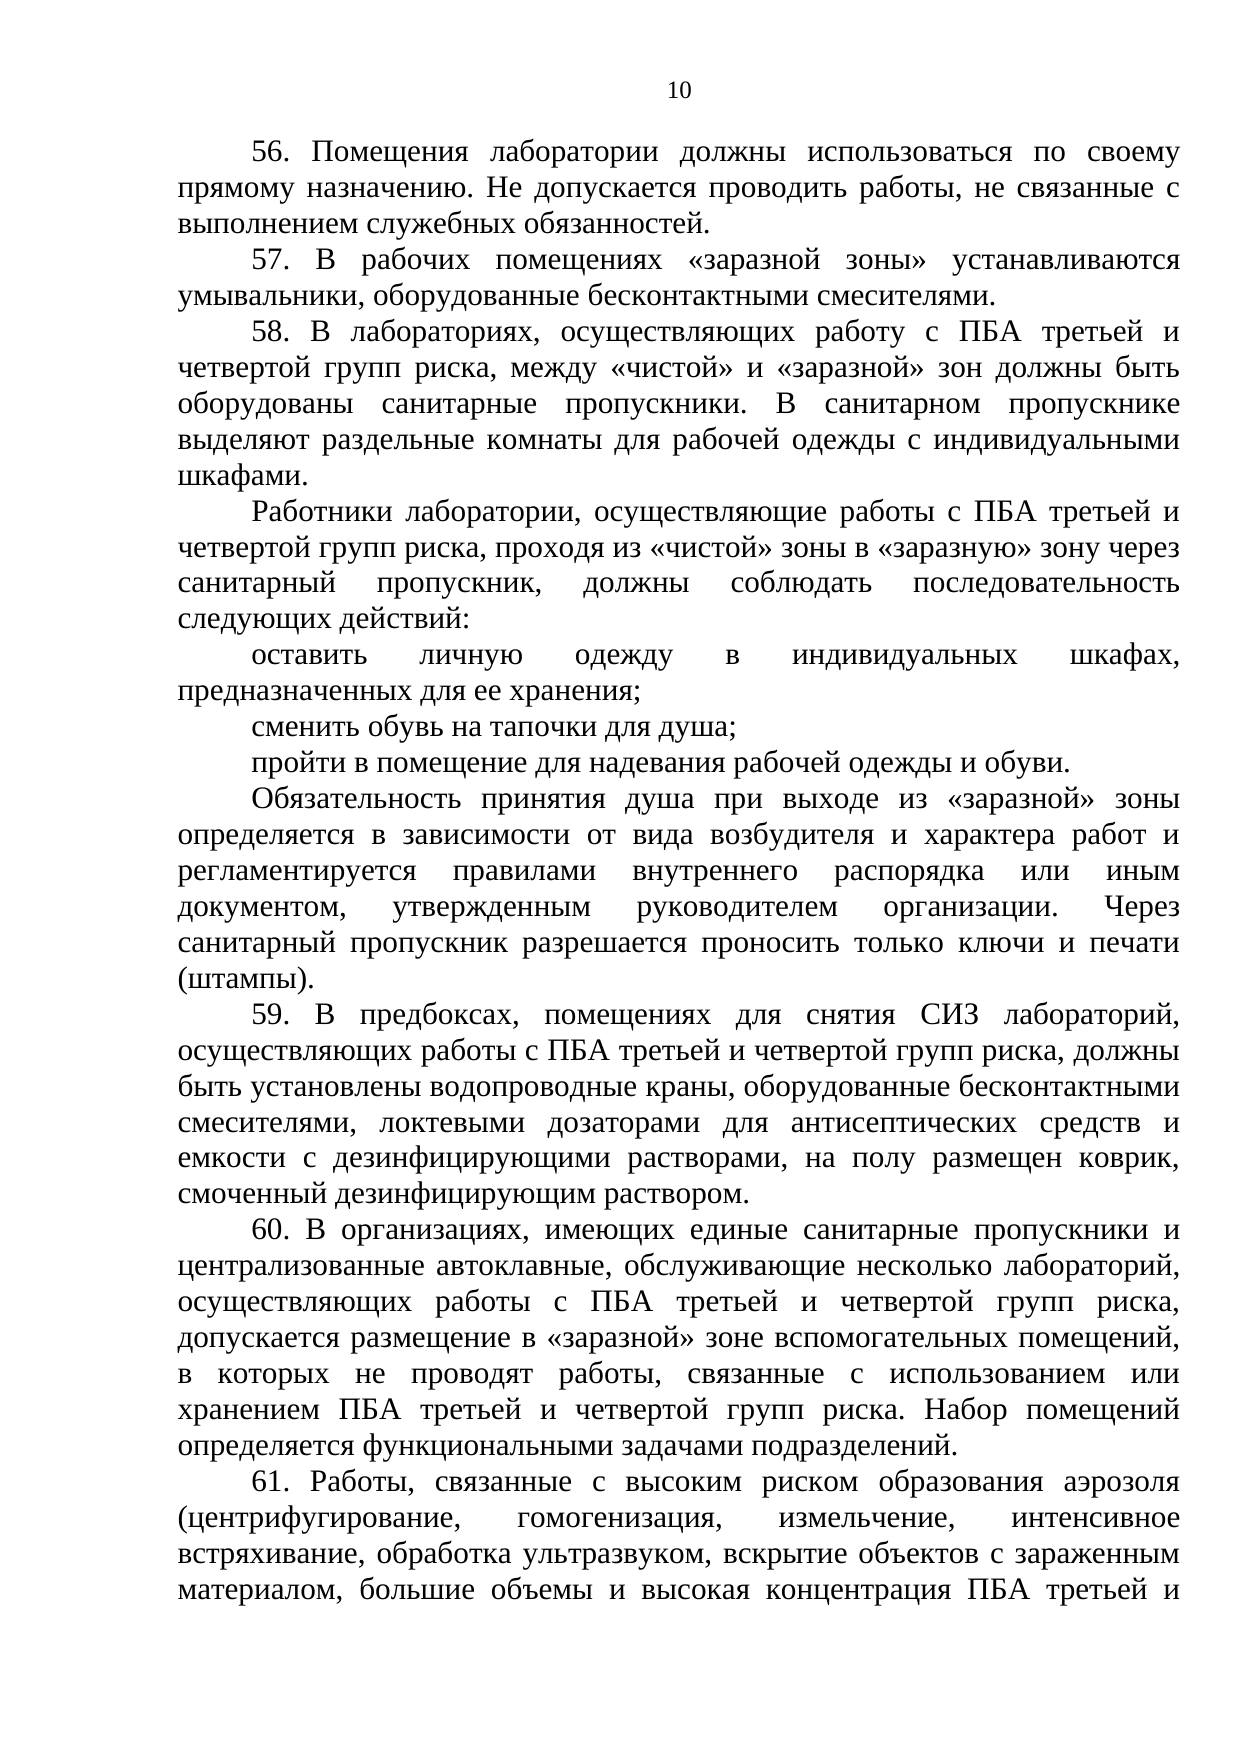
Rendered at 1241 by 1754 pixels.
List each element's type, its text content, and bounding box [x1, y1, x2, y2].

text сменить обувь на тапочки для душа; [177, 707, 1181, 743]
text Работники лаборатории, осуществляющие работы с ПБА третьей и четвертой групп риска, проходя из «чистой» зоны в «заразную» зону через санитарный пропускник, должны соблюдать последовательность следующих действий: [177, 492, 1181, 636]
text 60. В организациях, имеющих единые санитарные пропускники и централизованные автоклавные, обслуживающие несколько лабораторий, осуществляющих работы с ПБА третьей и четвертой групп риска, допускается размещение в «заразной» зоне вспомогательных помещений, в которых не проводят работы, связанные с использованием или хранением ПБА третьей и четвертой групп риска. Набор помещений определяется функциональными задачами подразделений. [177, 1211, 1181, 1462]
text пройти в помещение для надевания рабочей одежды и обуви. [236, 743, 1181, 779]
text оставить личную одежду в индивидуальных шкафах, предназначенных для ее хранения; [177, 636, 1181, 707]
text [177, 1462, 1181, 1606]
text Обязательность принятия душа при выходе из «заразной» зоны определяется в зависимости от вида возбудителя и характера работ и регламентируется правилами внутреннего распорядка или иным документом, утвержденным руководителем организации. Через санитарный пропускник разрешается проносить только ключи и печати (штампы). [177, 779, 1181, 995]
text 57. В рабочих помещениях «заразной зоны» устанавливаются умывальники, оборудованные бесконтактными смесителями. [177, 240, 1181, 312]
text 59. В предбоксах, помещениях для снятия СИЗ лабораторий, осуществляющих работы с ПБА третьей и четвертой групп риска, должны быть установлены водопроводные краны, оборудованные бесконтактными смесителями, локтевыми дозаторами для антисептических средств и емкости с дезинфицирующими растворами, на полу размещен коврик, смоченный дезинфицирующим раствором. [177, 995, 1181, 1211]
text 58. В лабораториях, осуществляющих работу с ПБА третьей и четвертой групп риска, между «чистой» и «заразной» зон должны быть оборудованы санитарные пропускники. В санитарном пропускнике выделяют раздельные комнаты для рабочей одежды с индивидуальными шкафами. [177, 312, 1181, 492]
text 56. Помещения лаборатории должны использоваться по своему прямому назначению. Не допускается проводить работы, не связанные с выполнением служебных обязанностей. [177, 132, 1181, 240]
